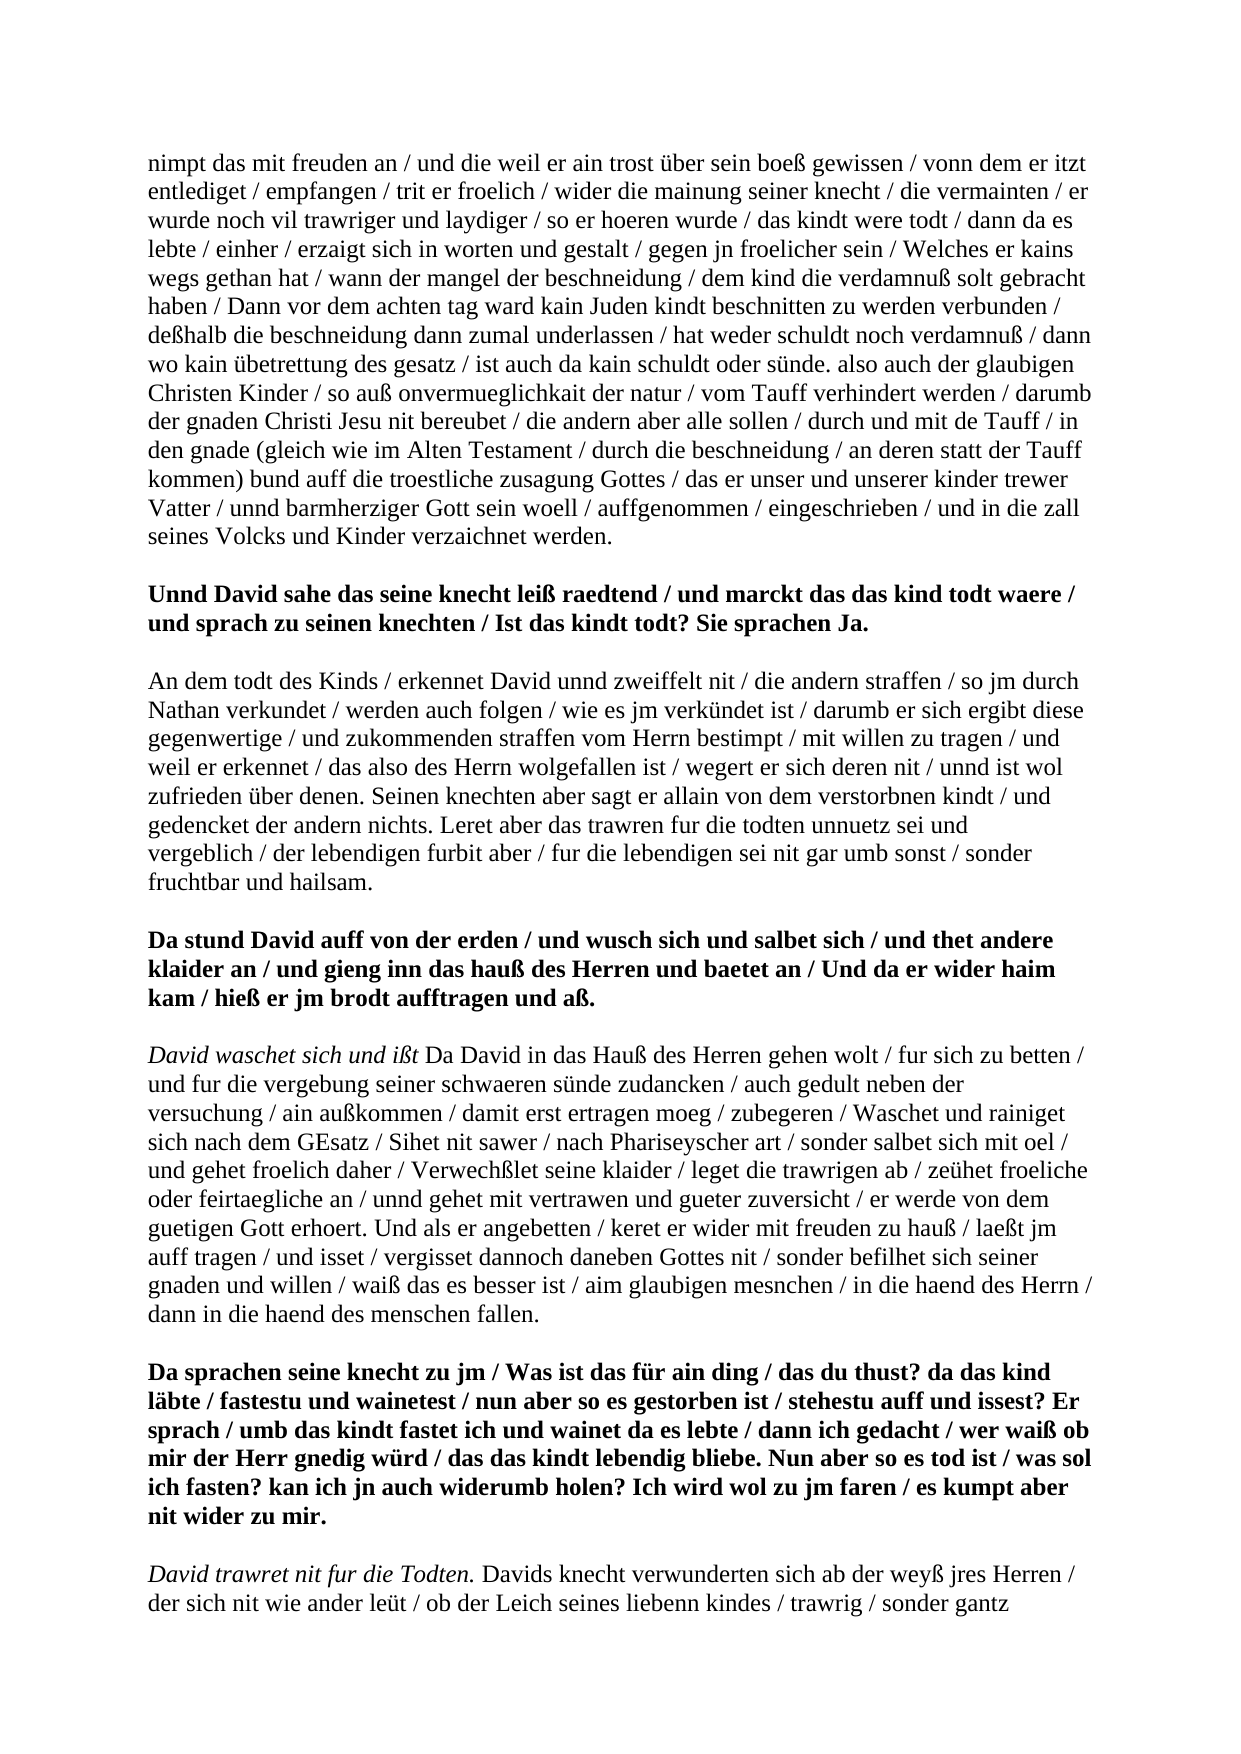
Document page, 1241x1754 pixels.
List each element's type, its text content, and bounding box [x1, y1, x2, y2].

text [148, 148, 1093, 550]
text David waschet sich und ißt Da David in das Hauß des Herren gehen wolt / fur sich zu betten / und fur die vergebung seiner schwaeren sünde zudancken / auch gedult neben der versuchung / ain außkommen / damit erst ertragen moeg / zubegeren / Waschet und rainiget sich nach dem GEsatz / Sihet nit sawer / nach Phariseyscher art / sonder salbet sich mit oel / und gehet froelich daher / Verwechßlet seine klaider / leget die trawrigen ab / zeühet froeliche oder feirtaegliche an / unnd gehet mit vertrawen und gueter zuversicht / er werde von dem guetigen Gott erhoert. Und als er angebetten / keret er wider mit freuden zu hauß / laeßt jm auff tragen / und isset / vergisset dannoch daneben Gottes nit / sonder befilhet sich seiner gnaden und willen / waiß das es besser ist / aim glaubigen mesnchen / in die haend des Herrn / dann in die haend des menschen fallen. [148, 1041, 1093, 1328]
text Unnd David sahe das seine knecht leiß raedtend / und marckt das das kind todt waere / und sprach zu seinen knechten / Ist das kindt todt? Sie sprachen Ja. [148, 579, 1093, 637]
text Da stund David auff von der erden / und wusch sich und salbet sich / und thet andere klaider an / und gieng inn das hauß des Herren und baetet an / Und da er wider haim kam / hieß er jm brodt aufftragen und aß. [148, 925, 1093, 1011]
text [148, 1559, 1093, 1616]
text An dem todt des Kinds / erkennet David unnd zweiffelt nit / die andern straffen / so jm durch Nathan verkundet / werden auch folgen / wie es jm verkündet ist / darumb er sich ergibt diese gegenwertige / und zukommenden straffen vom Herrn bestimpt / mit willen zu tragen / und weil er erkennet / das also des Herrn wolgefallen ist / wegert er sich deren nit / unnd ist wol zufrieden über denen. Seinen knechten aber sagt er allain von dem verstorbnen kindt / und gedencket der andern nichts. Leret aber das trawren fur die todten unnuetz sei und vergeblich / der lebendigen furbit aber / fur die lebendigen sei nit gar umb sonst / sonder fruchtbar und hailsam. [148, 666, 1093, 896]
text Da sprachen seine knecht zu jm / Was ist das für ain ding / das du thust? da das kind läbte / fastestu und wainetest / nun aber so es gestorben ist / stehestu auff und issest? Er sprach / umb das kindt fastet ich und wainet da es lebte / dann ich gedacht / wer waiß ob mir der Herr gnedig würd / das das kindt lebendig bliebe. Nun aber so es tod ist / was sol ich fasten? kan ich jn auch widerumb holen? Ich wird wol zu jm faren / es kumpt aber nit wider zu mir. [148, 1357, 1093, 1530]
